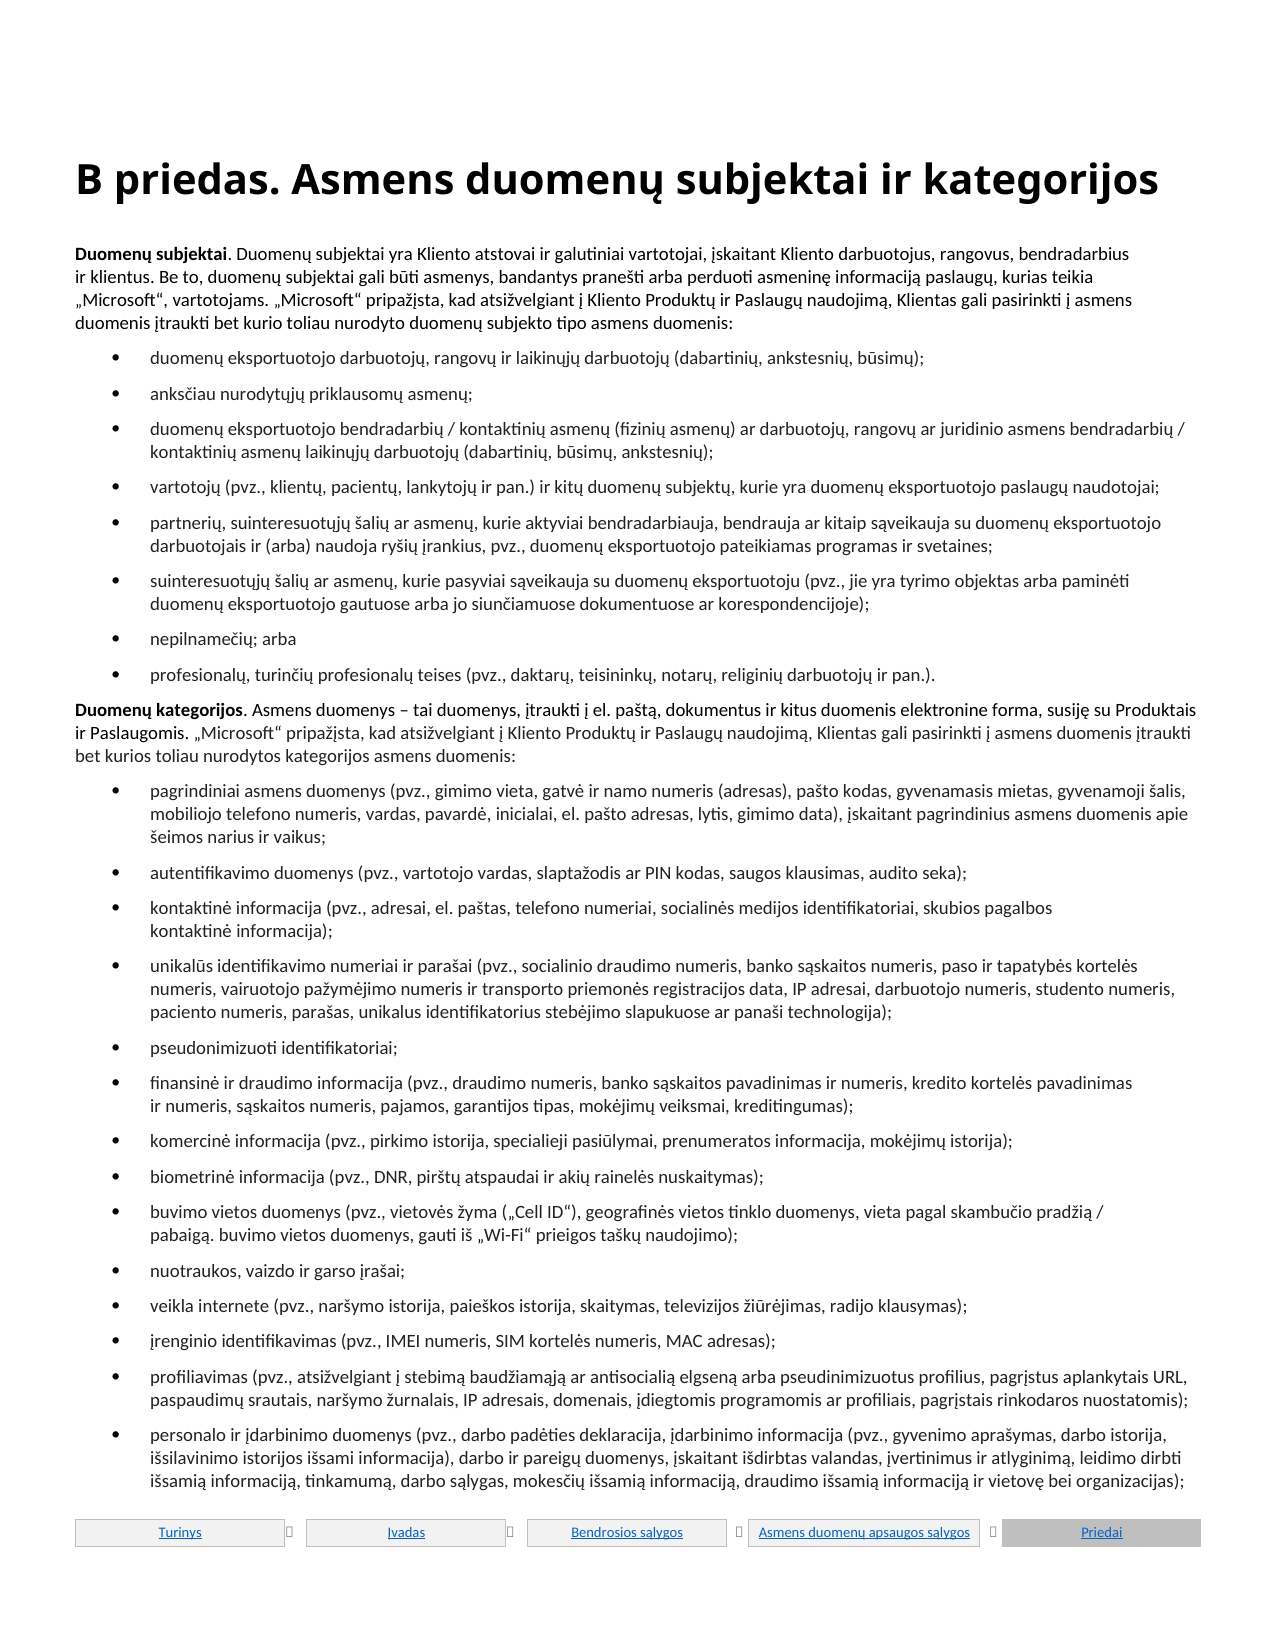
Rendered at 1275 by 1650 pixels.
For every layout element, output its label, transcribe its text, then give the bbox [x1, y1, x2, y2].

list profiliavimas (pvz., atsižvelgiant į stebimą baudžiamąją ar antisocialią elgseną arba pseudinimizuotus profilius, pagrįstus aplankytais URL, paspaudimų srautais, naršymo žurnalais, IP adresais, domenais, įdiegtomis programomis ar profiliais, pagrįstais rinkodaros nuostatomis); [112, 1365, 1200, 1411]
list unikalūs identifikavimo numeriai ir parašai (pvz., socialinio draudimo numeris, banko sąskaitos numeris, paso ir tapatybės kortelės numeris, vairuotojo pažymėjimo numeris ir transporto priemonės registracijos data, IP adresai, darbuotojo numeris, studento numeris, paciento numeris, parašas, unikalus identifikatorius stebėjimo slapukuose ar panaši technologija); [112, 955, 1200, 1023]
list Duomenų subjektai. Duomenų subjektai yra Kliento atstovai ir galutiniai vartotojai, įskaitant Kliento darbuotojus, rangovus, bendradarbius ir klientus. Be to, duomenų subjektai gali būti asmenys, bandantys pranešti arba perduoti asmeninę informaciją paslaugų, kurias teikia „Microsoft“, vartotojams. „Microsoft“ pripažįsta, kad atsižvelgiant į Kliento Produktų ir Paslaugų naudojimą, Klientas gali pasirinkti į asmens duomenis įtraukti bet kurio toliau nurodyto duomenų subjekto tipo asmens duomenis: [75, 242, 1200, 334]
list nepilnamečių; arba [112, 628, 1200, 651]
list pseudonimizuoti identifikatoriai; [112, 1036, 1200, 1059]
list įrenginio identifikavimas (pvz., IMEI numeris, SIM kortelės numeris, MAC adresas); [112, 1330, 1200, 1353]
list profesionalų, turinčių profesionalų teises (pvz., daktarų, teisininkų, notarų, religinių darbuotojų ir pan.). [112, 663, 1200, 686]
list duomenų eksportuotojo darbuotojų, rangovų ir laikinųjų darbuotojų (dabartinių, ankstesnių, būsimų); [112, 346, 1200, 369]
subtitle B priedas. Asmens duomenų subjektai ir kategorijos [75, 150, 1200, 207]
list komercinė informacija (pvz., pirkimo istorija, specialieji pasiūlymai, prenumeratos informacija, mokėjimų istorija); [112, 1130, 1200, 1153]
list anksčiau nurodytųjų priklausomų asmenų; [112, 382, 1200, 405]
list veikla internete (pvz., naršymo istorija, paieškos istorija, skaitymas, televizijos žiūrėjimas, radijo klausymas); [112, 1294, 1200, 1317]
list kontaktinė informacija (pvz., adresai, el. paštas, telefono numeriai, socialinės medijos identifikatoriai, skubios pagalbos kontaktinė informacija); [112, 896, 1200, 942]
list personalo ir įdarbinimo duomenys (pvz., darbo padėties deklaracija, įdarbinimo informacija (pvz., gyvenimo aprašymas, darbo istorija, išsilavinimo istorijos išsami informacija), darbo ir pareigų duomenys, įskaitant išdirbtas valandas, įvertinimus ir atlyginimą, leidimo dirbti išsamią informaciją, tinkamumą, darbo sąlygas, mokesčių išsamią informaciją, draudimo išsamią informaciją ir vietovę bei organizacijas); [112, 1423, 1200, 1492]
list Duomenų kategorijos. Asmens duomenys – tai duomenys, įtraukti į el. paštą, dokumentus ir kitus duomenis elektronine forma, susiję su Produktais ir Paslaugomis. „Microsoft“ pripažįsta, kad atsižvelgiant į Kliento Produktų ir Paslaugų naudojimą, Klientas gali pasirinkti į asmens duomenis įtraukti bet kurios toliau nurodytos kategorijos asmens duomenis: [75, 698, 1200, 767]
list duomenų eksportuotojo bendradarbių / kontaktinių asmenų (fizinių asmenų) ar darbuotojų, rangovų ar juridinio asmens bendradarbių / kontaktinių asmenų laikinųjų darbuotojų (dabartinių, būsimų, ankstesnių); [112, 417, 1200, 463]
list partnerių, suinteresuotųjų šalių ar asmenų, kurie aktyviai bendradarbiauja, bendrauja ar kitaip sąveikauja su duomenų eksportuotojo darbuotojais ir (arba) naudoja ryšių įrankius, pvz., duomenų eksportuotojo pateikiamas programas ir svetaines; [112, 511, 1200, 557]
list suinteresuotųjų šalių ar asmenų, kurie pasyviai sąveikauja su duomenų eksportuotoju (pvz., jie yra tyrimo objektas arba paminėti duomenų eksportuotojo gautuose arba jo siunčiamuose dokumentuose ar korespondencijoje); [112, 569, 1200, 615]
list finansinė ir draudimo informacija (pvz., draudimo numeris, banko sąskaitos pavadinimas ir numeris, kredito kortelės pavadinimas ir numeris, sąskaitos numeris, pajamos, garantijos tipas, mokėjimų veiksmai, kreditingumas); [112, 1071, 1200, 1117]
list vartotojų (pvz., klientų, pacientų, lankytojų ir pan.) ir kitų duomenų subjektų, kurie yra duomenų eksportuotojo paslaugų naudotojai; [112, 476, 1200, 498]
list pagrindiniai asmens duomenys (pvz., gimimo vieta, gatvė ir namo numeris (adresas), pašto kodas, gyvenamasis mietas, gyvenamoji šalis, mobiliojo telefono numeris, vardas, pavardė, inicialai, el. pašto adresas, lytis, gimimo data), įskaitant pagrindinius asmens duomenis apie šeimos narius ir vaikus; [112, 780, 1200, 848]
list autentifikavimo duomenys (pvz., vartotojo vardas, slaptažodis ar PIN kodas, saugos klausimas, audito seka); [112, 861, 1200, 884]
list buvimo vietos duomenys (pvz., vietovės žyma („Cell ID“), geografinės vietos tinklo duomenys, vieta pagal skambučio pradžią / pabaigą. buvimo vietos duomenys, gauti iš „Wi-Fi“ prieigos taškų naudojimo); [112, 1201, 1200, 1246]
list biometrinė informacija (pvz., DNR, pirštų atspaudai ir akių rainelės nuskaitymas); [112, 1165, 1200, 1188]
list nuotraukos, vaizdo ir garso įrašai; [112, 1259, 1200, 1282]
